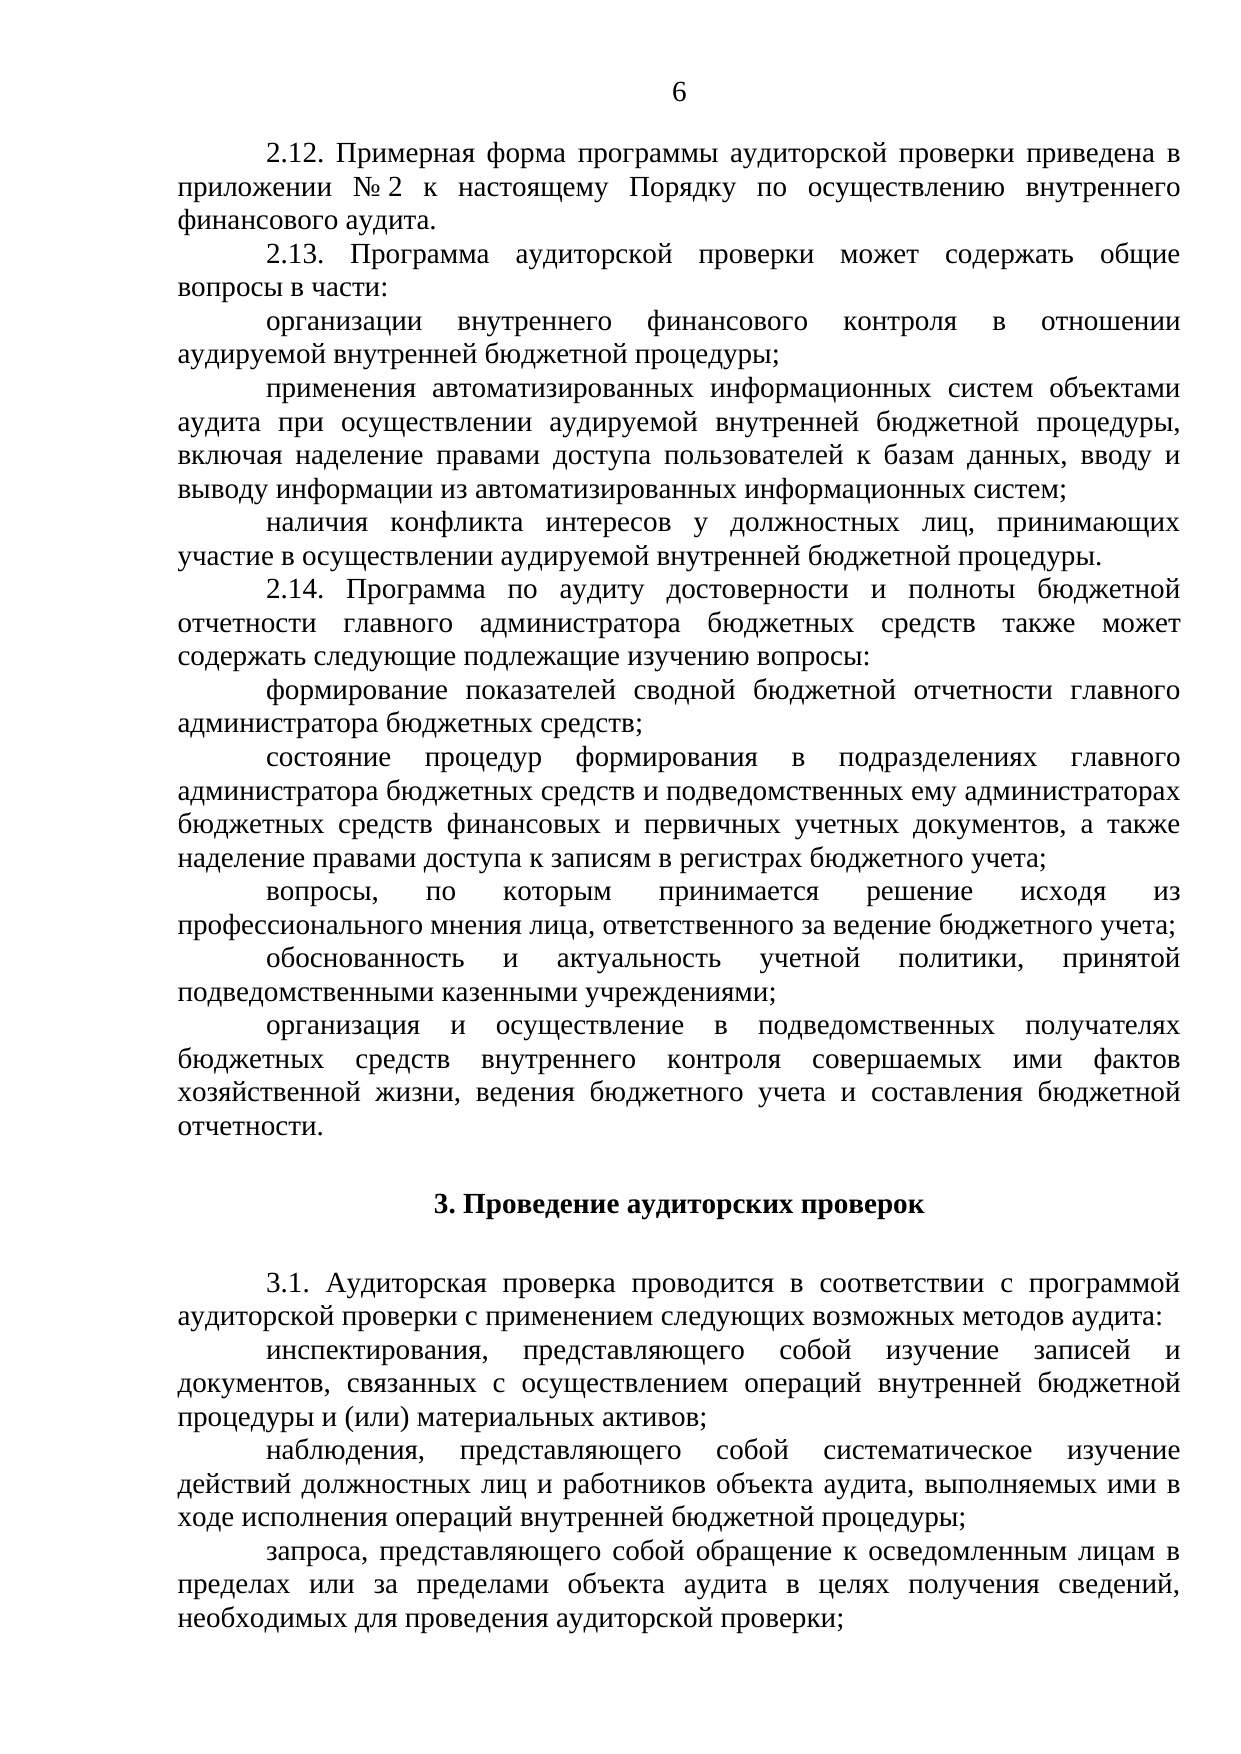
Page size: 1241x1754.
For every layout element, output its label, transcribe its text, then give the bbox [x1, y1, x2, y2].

text организация и осуществление в подведомственных получателях бюджетных средств внутреннего контроля совершаемых ими фактов хозяйственной жизни, ведения бюджетного учета и составления бюджетной отчетности. [177, 1007, 1181, 1142]
text 3. Проведение аудиторских проверок [177, 1186, 1181, 1220]
text 2.13. Программа аудиторской проверки может содержать общие вопросы в части: [177, 236, 1181, 303]
text формирование показателей сводной бюджетной отчетности главного администратора бюджетных средств; [177, 672, 1181, 739]
text обоснованность и актуальность учетной политики, принятой подведомственными казенными учреждениями; [177, 940, 1181, 1007]
text запроса, представляющего собой обращение к осведомленным лицам в пределах или за пределами объекта аудита в целях получения сведений, необходимых для проведения аудиторской проверки; [177, 1533, 1181, 1634]
text наблюдения, представляющего собой систематическое изучение действий должностных лиц и работников объекта аудита, выполняемых ими в ходе исполнения операций внутренней бюджетной процедуры; [177, 1432, 1181, 1533]
text применения автоматизированных информационных систем объектами аудита при осуществлении аудируемой внутренней бюджетной процедуры, включая наделение правами доступа пользователей к базам данных, вводу и выводу информации из автоматизированных информационных систем; [177, 370, 1181, 504]
text инспектирования, представляющего собой изучение записей и документов, связанных с осуществлением операций внутренней бюджетной процедуры и (или) материальных активов; [177, 1332, 1181, 1432]
text 3.1. Аудиторская проверка проводится в соответствии с программой аудиторской проверки с применением следующих возможных методов аудита: [177, 1265, 1181, 1332]
text наличия конфликта интересов у должностных лиц, принимающих участие в осуществлении аудируемой внутренней бюджетной процедуры. [177, 504, 1181, 571]
text организации внутреннего финансового контроля в отношении аудируемой внутренней бюджетной процедуры; [177, 303, 1181, 370]
text состояние процедур формирования в подразделениях главного администратора бюджетных средств и подведомственных ему администраторах бюджетных средств финансовых и первичных учетных документов, а также наделение правами доступа к записям в регистрах бюджетного учета; [177, 739, 1181, 873]
text вопросы, по которым принимается решение исходя из профессионального мнения лица, ответственного за ведение бюджетного учета; [177, 873, 1181, 940]
text 2.12. Примерная форма программы аудиторской проверки приведена в приложении № 2 к настоящему Порядку по осуществлению внутреннего финансового аудита. [177, 135, 1181, 236]
text 2.14. Программа по аудиту достоверности и полноты бюджетной отчетности главного администратора бюджетных средств также может содержать следующие подлежащие изучению вопросы: [177, 571, 1181, 672]
